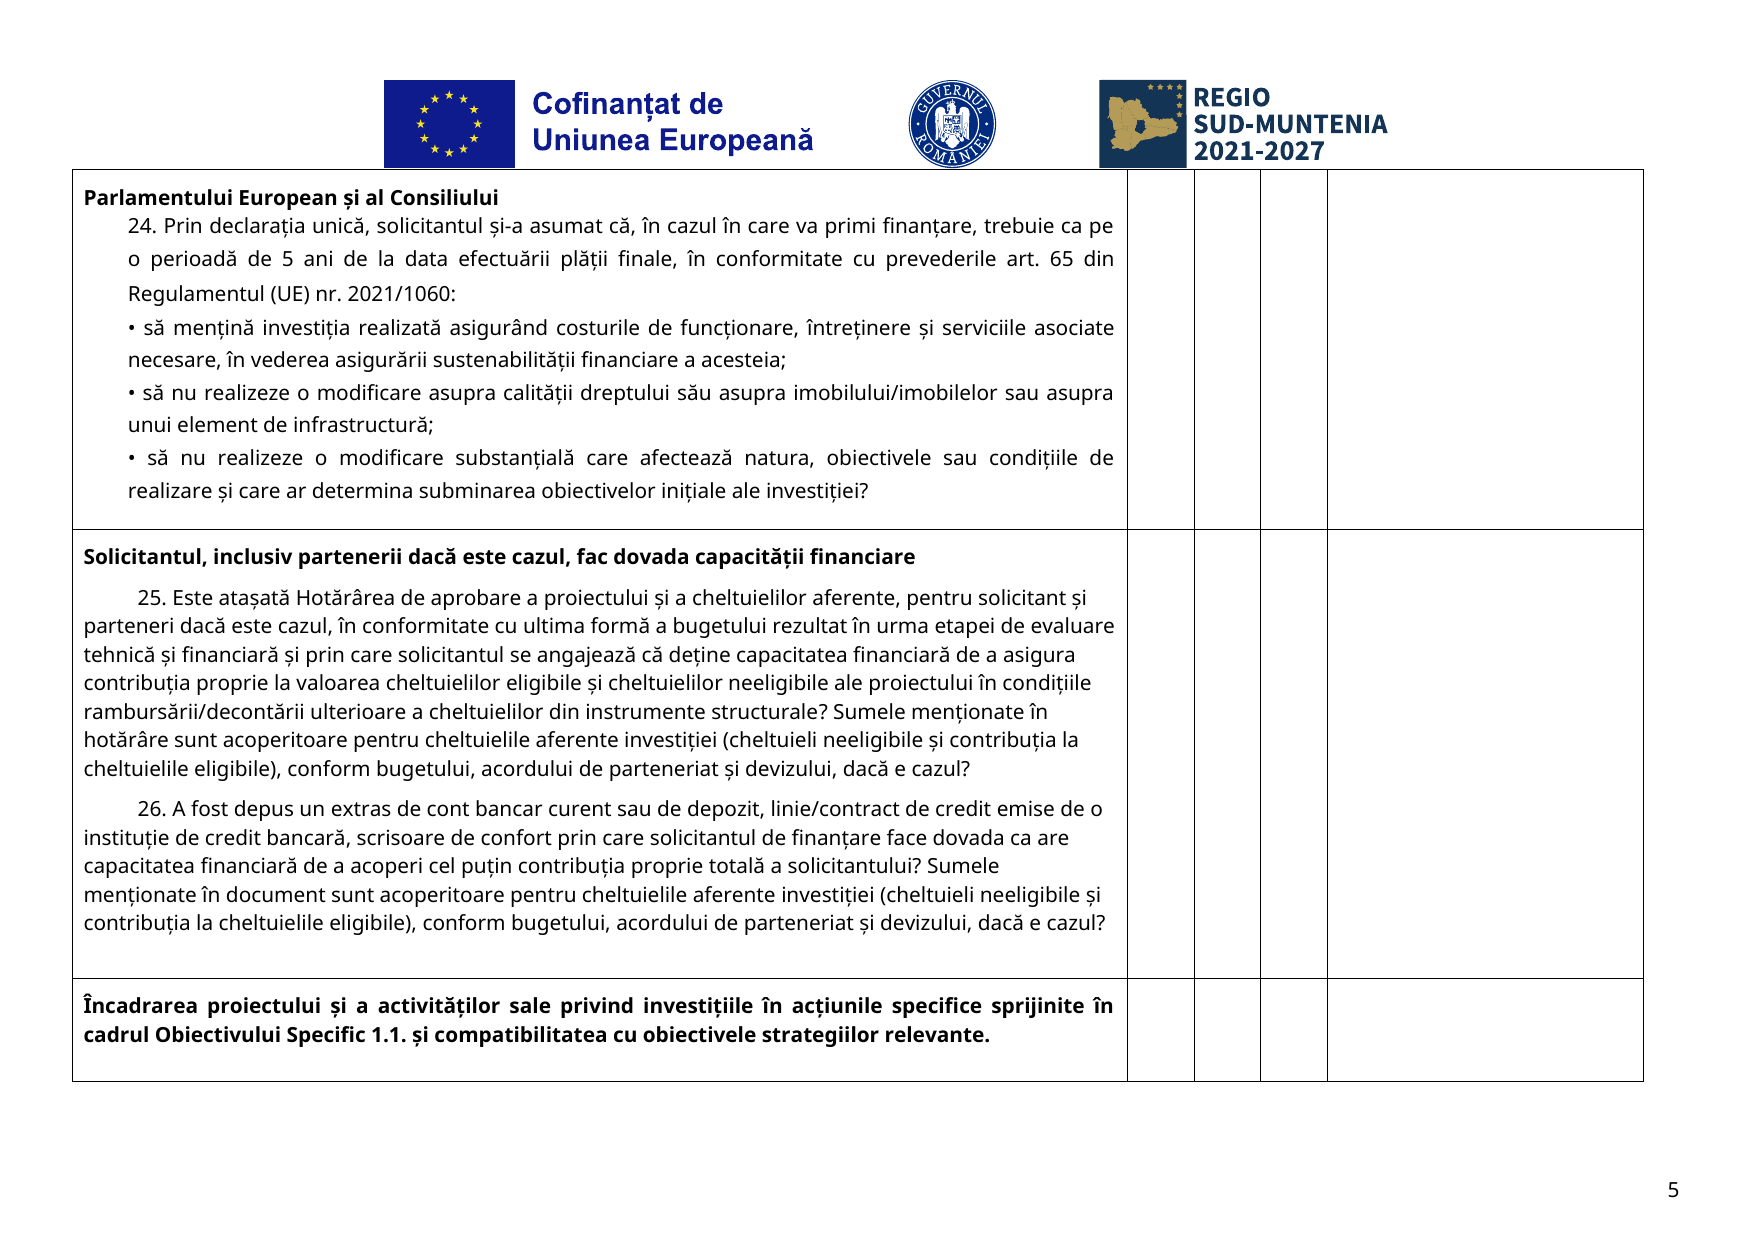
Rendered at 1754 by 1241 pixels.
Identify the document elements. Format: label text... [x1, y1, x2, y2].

table_cell [1328, 530, 1643, 978]
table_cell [73, 170, 1127, 528]
table_cell [1261, 979, 1327, 1081]
table_cell [1261, 170, 1327, 528]
table_cell [1328, 979, 1643, 1081]
table_cell [1261, 530, 1327, 978]
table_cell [73, 979, 1127, 1081]
table_cell [1328, 170, 1643, 528]
table_cell [1195, 170, 1260, 528]
table_cell [1128, 979, 1194, 1081]
table_cell [1195, 979, 1260, 1081]
table_cell [1128, 530, 1194, 978]
table_cell [1195, 530, 1260, 978]
table_cell Solicitantul, inclusiv partenerii dacă este cazul, fac dovada capacității financiare 25. Este atașată Hotărârea de aprobare a proiectului și a cheltuielilor aferente, pentru solicitant și parteneri dacă este cazul, în conformitate cu ultima formă a bugetului rezultat în urma etapei de evaluare tehnică și financiară și prin care solicitantul se angajează că deține capacitatea financiară de a asigura contribuția proprie la valoarea cheltuielilor eligibile și cheltuielilor neeligibile ale proiectului în condițiile rambursării/decontării ulterioare a cheltuielilor din instrumente structurale? Sumele menționate în hotărâre sunt acoperitoare pentru cheltuielile aferente investiției (cheltuieli neeligibile și contribuția la cheltuielile eligibile), conform bugetului, acordului de parteneriat și devizului, dacă e cazul? 26. A fost depus un extras de cont bancar curent sau de depozit, linie/contract de credit emise de o instituție de credit bancară, scrisoare de confort prin care solicitantul de finanțare face dovada ca are capacitatea financiară de a acoperi cel puțin contribuţia proprie totală a solicitantului? Sumele menționate în document sunt acoperitoare pentru cheltuielile aferente investiției (cheltuieli neeligibile și contribuția la cheltuielile eligibile), conform bugetului, acordului de parteneriat și devizului, dacă e cazul? [73, 530, 1127, 978]
table_cell [1128, 170, 1194, 528]
